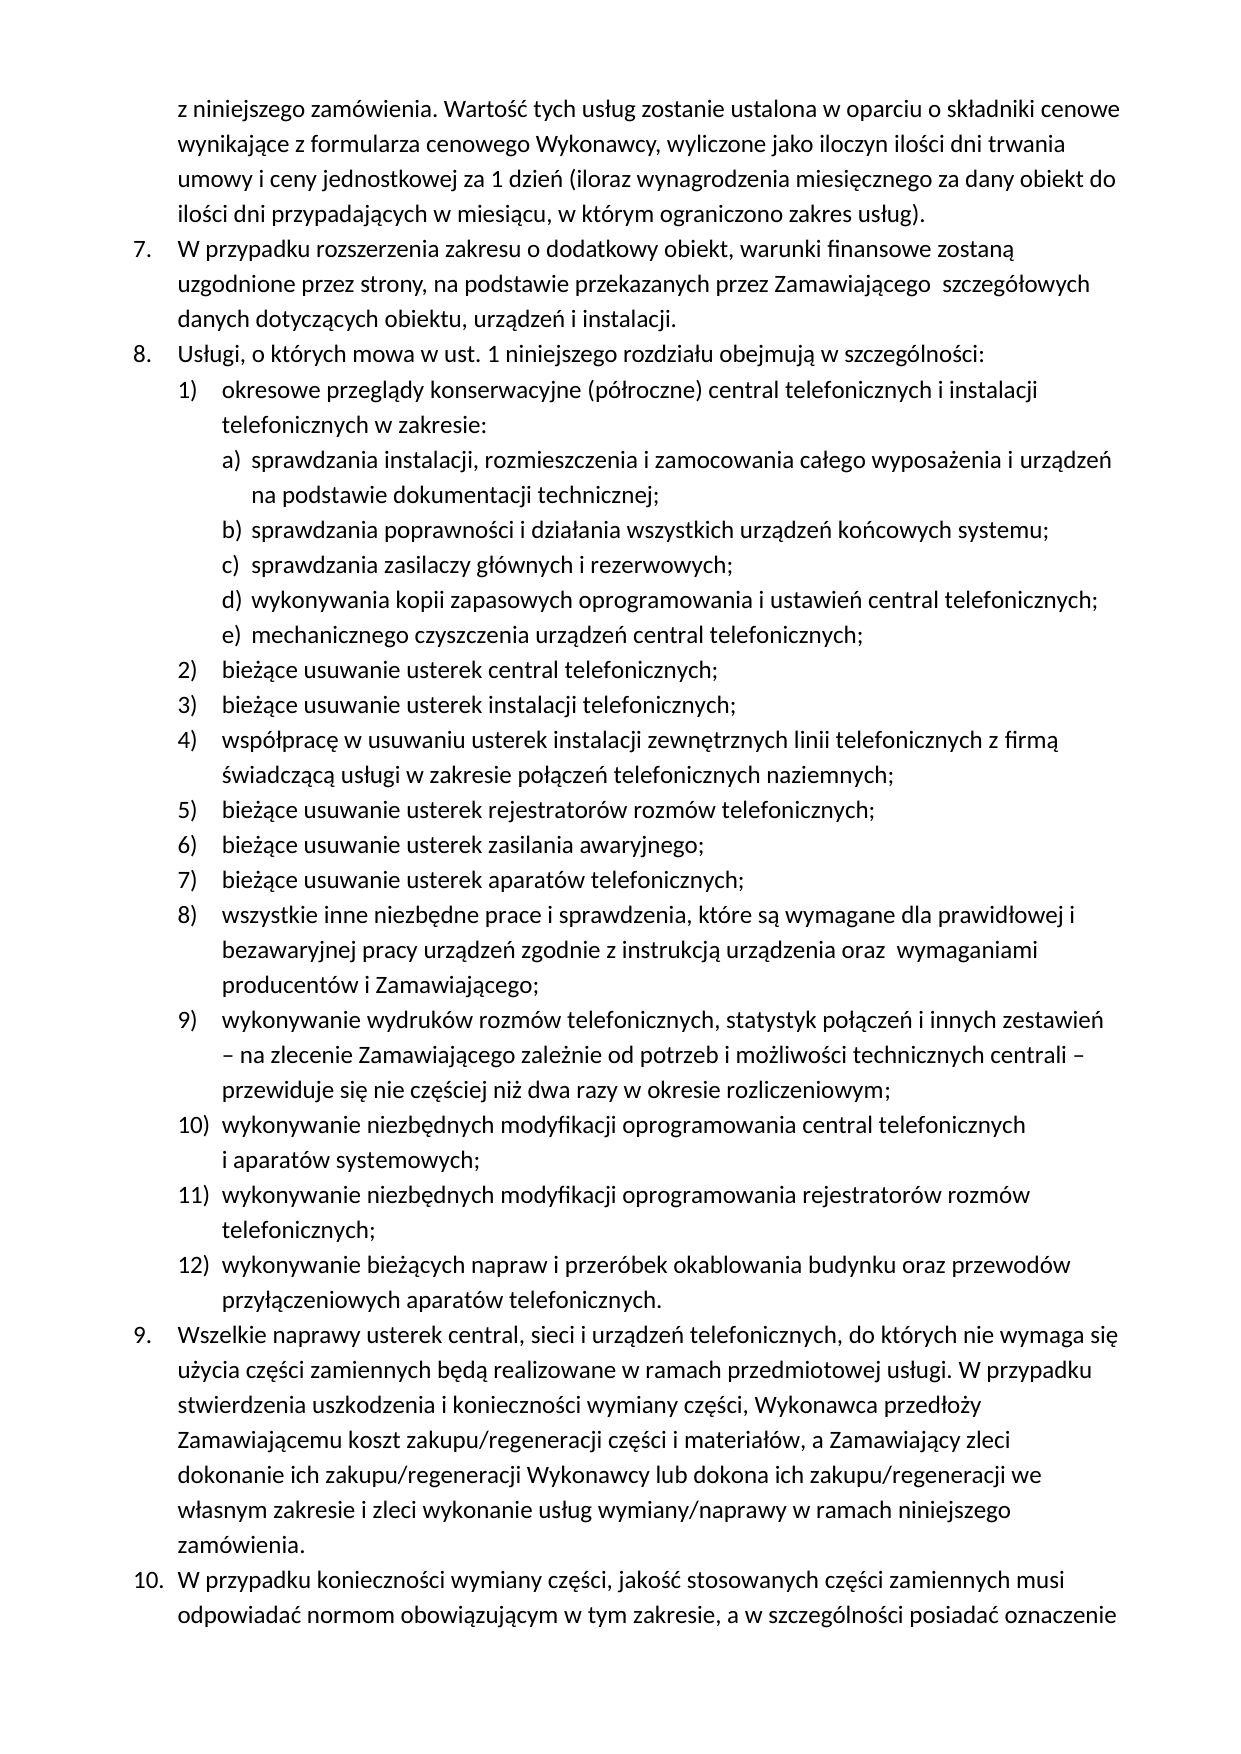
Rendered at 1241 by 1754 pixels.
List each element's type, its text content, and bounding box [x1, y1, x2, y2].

list bieżące usuwanie usterek instalacji telefonicznych; [177, 689, 1122, 720]
list wykonywanie wydruków rozmów telefonicznych, statystyk połączeń i innych zestawień – na zlecenie Zamawiającego zależnie od potrzeb i możliwości technicznych centrali – przewiduje się nie częściej niż dwa razy w okresie rozliczeniowym; [177, 1004, 1122, 1105]
list okresowe przeglądy konserwacyjne (półroczne) central telefonicznych i instalacji telefonicznych w zakresie: [177, 374, 1122, 440]
list bieżące usuwanie usterek central telefonicznych; [177, 654, 1122, 685]
list z niniejszego zamówienia. Wartość tych usług zostanie ustalona w oparciu o składniki cenowe wynikające z formularza cenowego Wykonawcy, wyliczone jako iloczyn ilości dni trwania umowy i ceny jednostkowej za 1 dzień (iloraz wynagrodzenia miesięcznego za dany obiekt do ilości dni przypadających w miesiącu, w którym ograniczono zakres usług). [177, 94, 1123, 229]
list wykonywanie niezbędnych modyfikacji oprogramowania rejestratorów rozmów telefonicznych; [177, 1179, 1122, 1245]
list wykonywanie niezbędnych modyfikacji oprogramowania central telefonicznych i aparatów systemowych; [177, 1109, 1122, 1175]
list sprawdzania instalacji, rozmieszczenia i zamocowania całego wyposażenia i urządzeń na podstawie dokumentacji technicznej; [222, 444, 1122, 510]
list Wszelkie naprawy usterek central, sieci i urządzeń telefonicznych, do których nie wymaga się użycia części zamiennych będą realizowane w ramach przedmiotowej usługi. W przypadku stwierdzenia uszkodzenia i konieczności wymiany części, Wykonawca przedłoży Zamawiającemu koszt zakupu/regeneracji części i materiałów, a Zamawiający zleci dokonanie ich zakupu/regeneracji Wykonawcy lub dokona ich zakupu/regeneracji we własnym zakresie i zleci wykonanie usług wymiany/naprawy w ramach niniejszego zamówienia. [133, 1319, 1122, 1560]
list W przypadku rozszerzenia zakresu o dodatkowy obiekt, warunki finansowe zostaną uzgodnione przez strony, na podstawie przekazanych przez Zamawiającego szczegółowych danych dotyczących obiektu, urządzeń i instalacji. [133, 234, 1123, 334]
list wykonywania kopii zapasowych oprogramowania i ustawień central telefonicznych; [222, 584, 1122, 615]
list wszystkie inne niezbędne prace i sprawdzenia, które są wymagane dla prawidłowej i bezawaryjnej pracy urządzeń zgodnie z instrukcją urządzenia oraz wymaganiami producentów i Zamawiającego; [177, 899, 1122, 1000]
list bieżące usuwanie usterek rejestratorów rozmów telefonicznych; [177, 794, 1122, 825]
list sprawdzania poprawności i działania wszystkich urządzeń końcowych systemu; [222, 514, 1122, 545]
list wykonywanie bieżących napraw i przeróbek okablowania budynku oraz przewodów przyłączeniowych aparatów telefonicznych. [177, 1249, 1122, 1315]
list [133, 1564, 1122, 1630]
list współpracę w usuwaniu usterek instalacji zewnętrznych linii telefonicznych z firmą świadczącą usługi w zakresie połączeń telefonicznych naziemnych; [177, 724, 1122, 790]
list sprawdzania zasilaczy głównych i rezerwowych; [222, 549, 1122, 580]
list bieżące usuwanie usterek aparatów telefonicznych; [177, 864, 1122, 895]
list Usługi, o których mowa w ust. 1 niniejszego rozdziału obejmują w szczególności: [133, 339, 1123, 369]
list mechanicznego czyszczenia urządzeń central telefonicznych; [222, 619, 1122, 650]
list bieżące usuwanie usterek zasilania awaryjnego; [177, 829, 1122, 860]
